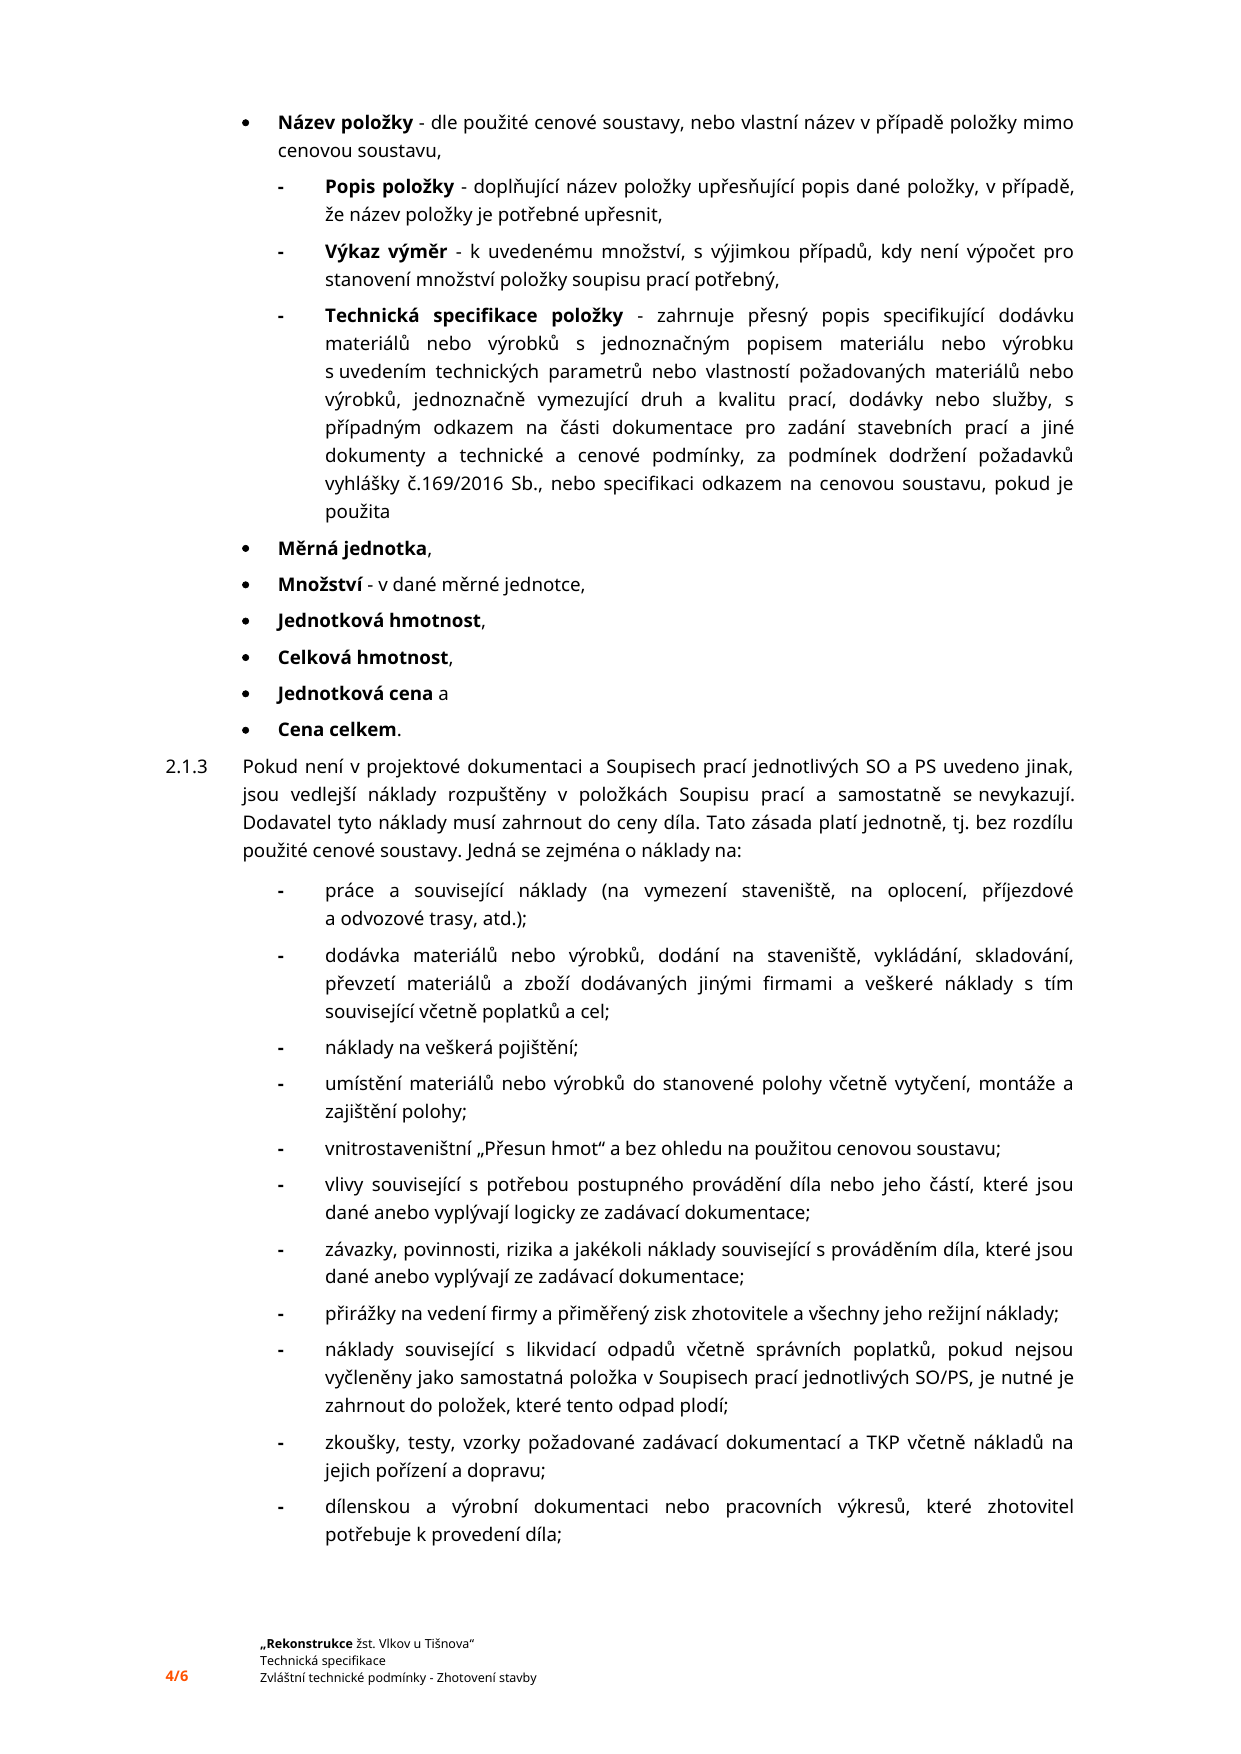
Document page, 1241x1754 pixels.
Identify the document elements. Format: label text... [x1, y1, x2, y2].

text přirážky na vedení firmy a přiměřený zisk zhotovitele a všechny jeho režijní náklady; [278, 1300, 1075, 1326]
text Pokud není v projektové dokumentaci a Soupisech prací jednotlivých SO a PS uvedeno jinak, jsou vedlejší náklady rozpuštěny v položkách Soupisu prací a samostatně se nevykazují. Dodavatel tyto náklady musí zahrnout do ceny díla. Tato zásada platí jednotně, tj. bez rozdílu použité cenové soustavy. Jedná se zejména o náklady na: [165, 753, 1075, 863]
text Jednotková cena a [242, 680, 1075, 706]
text Popis položky - doplňující název položky upřesňující popis dané položky, v případě, že název položky je potřebné upřesnit, [278, 174, 1075, 227]
text závazky, povinnosti, rizika a jakékoli náklady související s prováděním díla, které jsou dané anebo vyplývají ze zadávací dokumentace; [278, 1236, 1075, 1289]
text dílenskou a výrobní dokumentaci nebo pracovních výkresů, které zhotovitel potřebuje k provedení díla; [278, 1493, 1075, 1547]
text Měrná jednotka, [242, 535, 1075, 560]
text vlivy související s potřebou postupného provádění díla nebo jeho částí, které jsou dané anebo vyplývají logicky ze zadávací dokumentace; [278, 1171, 1075, 1225]
text náklady na veškerá pojištění; [278, 1034, 1075, 1060]
text Jednotková hmotnost, [242, 608, 1075, 633]
text umístění materiálů nebo výrobků do stanovené polohy včetně vytyčení, montáže a zajištění polohy; [278, 1071, 1075, 1124]
text Technická specifikace položky - zahrnuje přesný popis specifikující dodávku materiálů nebo výrobků s jednoznačným popisem materiálu nebo výrobku s uvedením technických parametrů nebo vlastností požadovaných materiálů nebo výrobků, jednoznačně vymezující druh a kvalitu prací, dodávky nebo služby, s případným odkazem na části dokumentace pro zadání stavebních prací a jiné dokumenty a technické a cenové podmínky, za podmínek dodržení požadavků vyhlášky č.169/2016 Sb., nebo specifikaci odkazem na cenovou soustavu, pokud je použita [278, 302, 1075, 524]
text Cena celkem. [242, 717, 1075, 742]
text vnitrostaveništní „Přesun hmot“ a bez ohledu na použitou cenovou soustavu; [278, 1135, 1075, 1161]
text práce a související náklady (na vymezení staveniště, na oplocení, příjezdové a odvozové trasy, atd.); [278, 878, 1075, 931]
text náklady související s likvidací odpadů včetně správních poplatků, pokud nejsou vyčleněny jako samostatná položka v Soupisech prací jednotlivých SO/PS, je nutné je zahrnout do položek, které tento odpad plodí; [278, 1337, 1075, 1418]
text dodávka materiálů nebo výrobků, dodání na staveniště, vykládání, skladování, převzetí materiálů a zboží dodávaných jinými firmami a veškeré náklady s tím související včetně poplatků a cel; [278, 942, 1075, 1023]
text Výkaz výměr - k uvedenému množství, s výjimkou případů, kdy není výpočet pro stanovení množství položky soupisu prací potřebný, [278, 238, 1075, 292]
text Název položky - dle použité cenové soustavy, nebo vlastní název v případě položky mimo cenovou soustavu, [242, 109, 1075, 163]
text Množství - v dané měrné jednotce, [242, 571, 1075, 597]
text Celková hmotnost, [242, 644, 1075, 669]
text zkoušky, testy, vzorky požadované zadávací dokumentací a TKP včetně nákladů na jejich pořízení a dopravu; [278, 1429, 1075, 1482]
